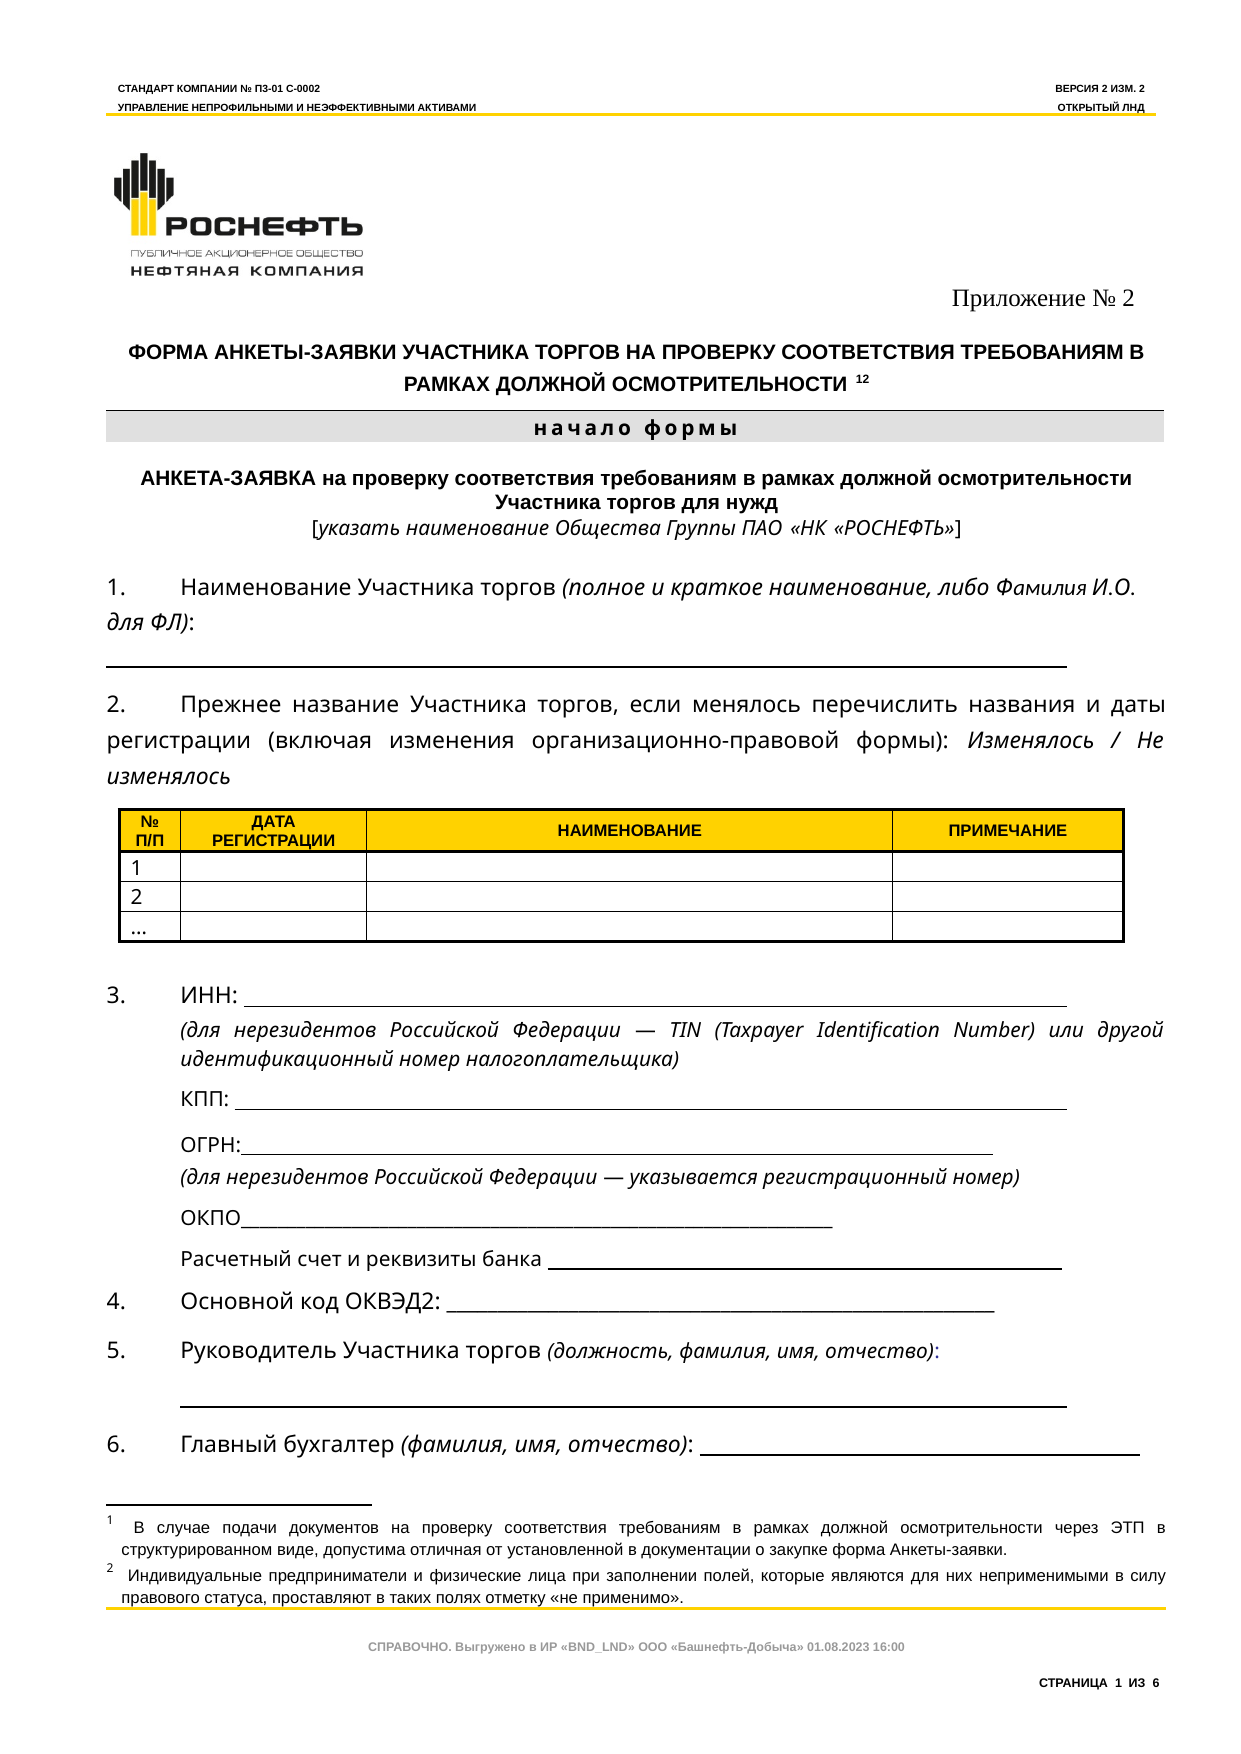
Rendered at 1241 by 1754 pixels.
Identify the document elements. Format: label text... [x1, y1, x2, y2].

table_cell [367, 853, 892, 881]
list ИНН: [106, 979, 1166, 1011]
table_cell … [121, 912, 180, 940]
list Основной код ОКВЭД2: ______________________________________________________ [106, 1285, 1166, 1316]
text Форма анкеты-заявки Участника торгов на ПРОВЕРКУ СООТВЕТСТВИЯ ТРЕБОВАНИЯМ В РАМКАХ ДОЛЖНОЙ ОСМОТРИТЕЛЬНОСТИ [106, 340, 1166, 398]
table_cell 1 [121, 853, 180, 881]
text Расчетный счет и реквизиты банка [180, 1244, 1166, 1273]
picture [106, 145, 369, 283]
table_cell [893, 853, 1122, 881]
text ОГРН: [180, 1130, 1166, 1158]
table_cell 2 [121, 882, 180, 911]
list Главный бухгалтер (фамилия, имя, отчество): [106, 1428, 1166, 1459]
text Участника торгов для нужд [106, 489, 1166, 513]
text Приложение № 2 [844, 283, 1166, 311]
table_header Наименование [367, 811, 892, 850]
list Прежнее название Участника торгов, если менялось перечислить названия и даты регистрации (включая изменения организационно-правовой формы): Изменялось / Не изменялось [106, 688, 1166, 791]
table_cell [893, 912, 1122, 940]
table_header Примечание [893, 811, 1122, 850]
table_cell [181, 912, 366, 940]
text ОКПО________________________________________________________________ [180, 1203, 1166, 1232]
table_cell [181, 882, 366, 911]
table_cell [367, 882, 892, 911]
text АНКЕТА-ЗАЯВКА на проверку соответствия требованиям в рамках должной осмотрительности [106, 466, 1166, 489]
text начало формы [106, 411, 1164, 442]
text КПП: [180, 1084, 1166, 1113]
text (для нерезидентов Российской Федерации — TIN (Taxpayer Identification Number) или другой идентификационный номер налогоплательщика) [180, 1015, 1166, 1072]
list Наименование Участника торгов (полное и краткое наименование, либо Фамилия И.О. для ФЛ): [106, 570, 1166, 638]
text (для нерезидентов Российской Федерации — указывается регистрационный номер) [180, 1162, 1166, 1191]
list Руководитель Участника торгов (должность, фамилия, имя, отчество): [106, 1333, 1166, 1365]
table_header № п/п [121, 811, 180, 850]
table_cell [181, 853, 366, 881]
table_header Дата регистрации [181, 811, 366, 850]
text [указать наименование Общества Группы ПАО «НК «РОСНЕФТЬ»] [106, 513, 1166, 542]
table_cell [893, 882, 1122, 911]
table_cell [367, 912, 892, 940]
